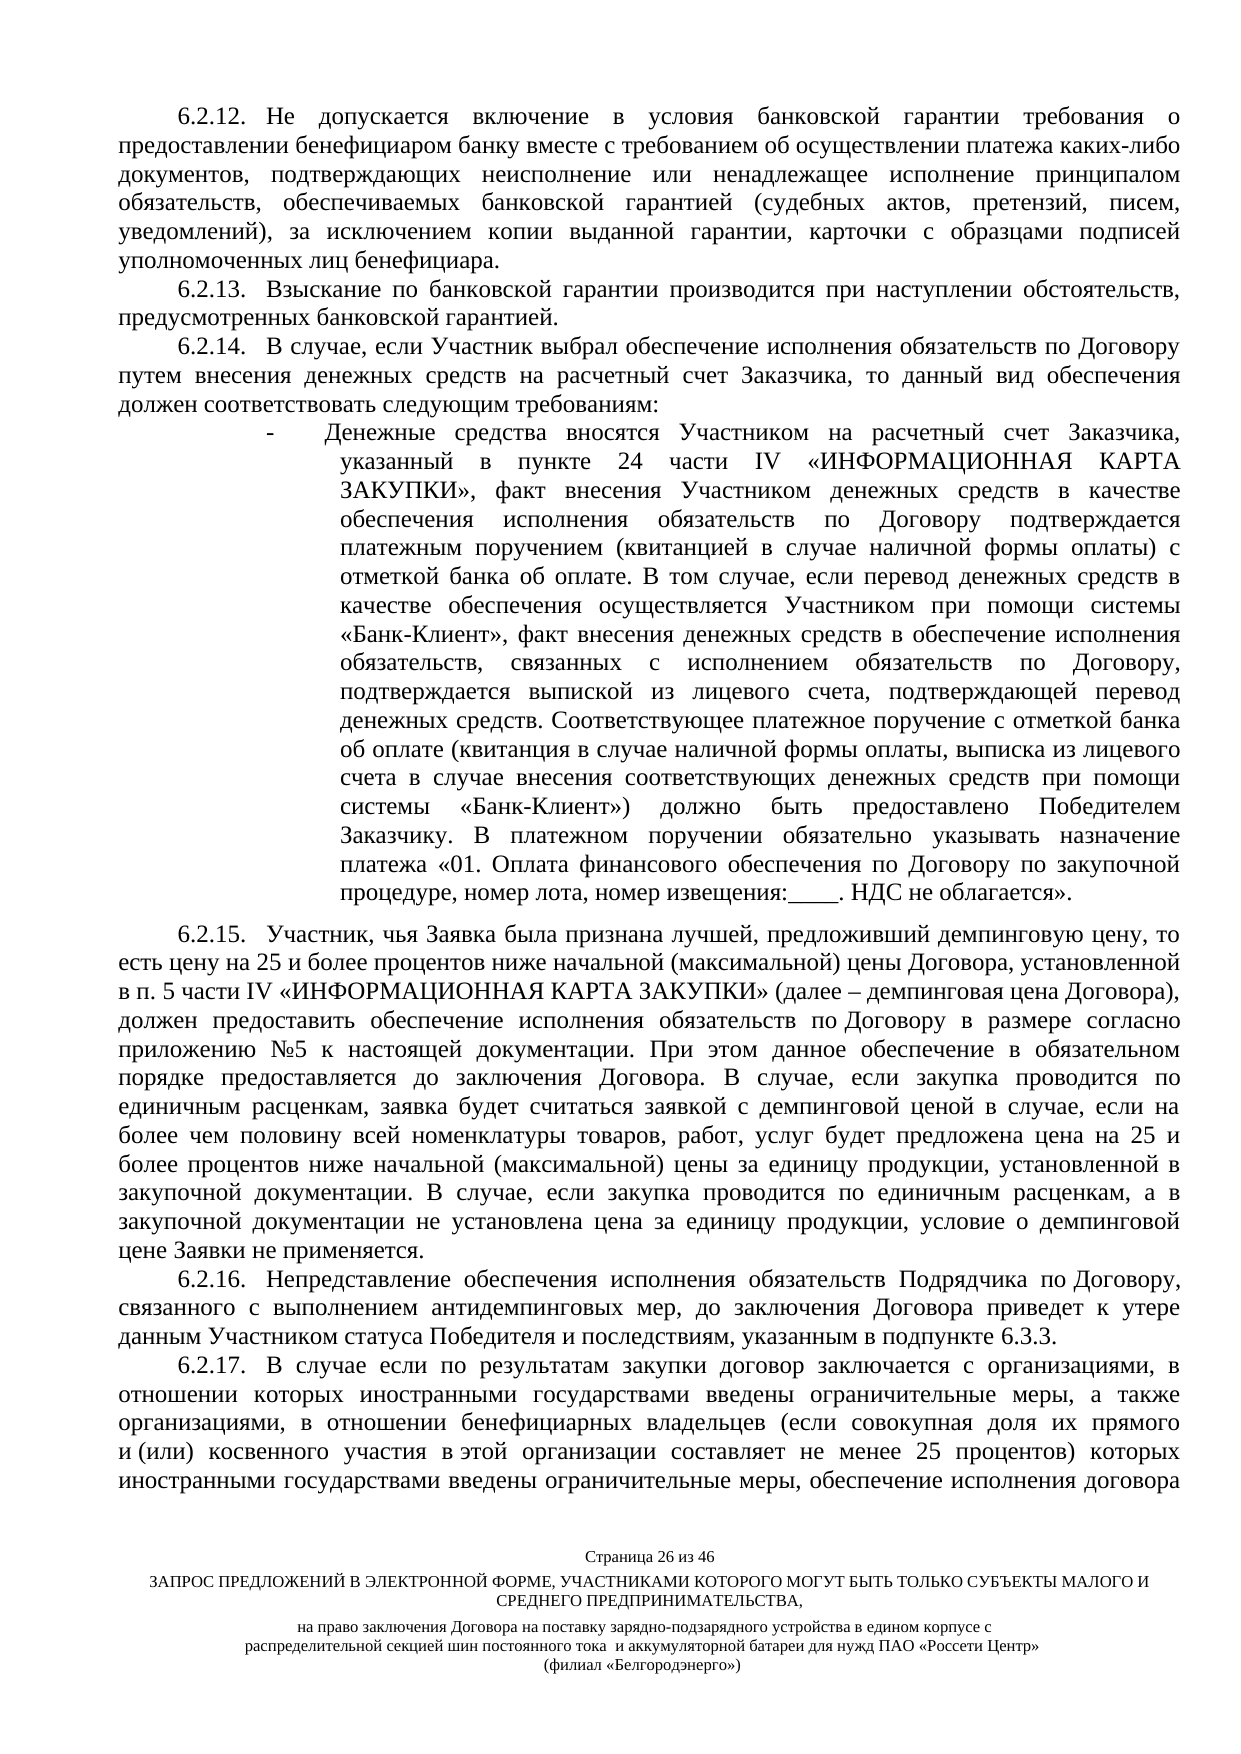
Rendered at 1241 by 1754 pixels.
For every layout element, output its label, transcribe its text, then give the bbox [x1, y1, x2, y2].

subtitle Взыскание по банковской гарантии производится при наступлении обстоятельств, предусмотренных банковской гарантией. [118, 274, 1181, 331]
subtitle В случае, если Участник выбрал обеспечение исполнения обязательств по Договору путем внесения денежных средств на расчетный счет Заказчика, то данный вид обеспечения должен соответствовать следующим требованиям: [118, 331, 1181, 417]
subtitle Участник, чья Заявка была признана лучшей, предложивший демпинговую цену, то есть цену на 25 и более процентов ниже начальной (максимальной) цены Договора, установленной в п. 5 части IV «ИНФОРМАЦИОННАЯ КАРТА ЗАКУПКИ» (далее – демпинговая цена Договора), должен предоставить обеспечение исполнения обязательств по Договору в размере согласно приложению №5 к настоящей документации. При этом данное обеспечение в обязательном порядке предоставляется до заключения Договора. В случае, если закупка проводится по единичным расценкам, заявка будет считаться заявкой с демпинговой ценой в случае, если на более чем половину всей номенклатуры товаров, работ, услуг будет предложена цена на 25 и более процентов ниже начальной (максимальной) цены за единицу продукции, установленной в закупочной документации. В случае, если закупка проводится по единичным расценкам, а в закупочной документации не установлена цена за единицу продукции, условие о демпинговой цене Заявки не применяется. [118, 919, 1181, 1264]
subtitle Не допускается включение в условия банковской гарантии требования о предоставлении бенефициаром банку вместе с требованием об осуществлении платежа каких-либо документов, подтверждающих неисполнение или ненадлежащее исполнение принципалом обязательств, обеспечиваемых банковской гарантией (судебных актов, претензий, писем, уведомлений), за исключением копии выданной гарантии, карточки с образцами подписей уполномоченных лиц бенефициара. [118, 101, 1181, 274]
subtitle Непредставление обеспечения исполнения обязательств Подрядчика по Договору, связанного с выполнением антидемпинговых мер, до заключения Договора приведет к утере данным Участником статуса Победителя и последствиям, указанным в подпункте 6.3.3. [118, 1264, 1181, 1350]
list Денежные средства вносятся Участником на расчетный счет Заказчика, указанный в пункте 24 части IV «ИНФОРМАЦИОННАЯ КАРТА ЗАКУПКИ», факт внесения Участником денежных средств в качестве обеспечения исполнения обязательств по Договору подтверждается платежным поручением (квитанцией в случае наличной формы оплаты) с отметкой банка об оплате. В том случае, если перевод денежных средств в качестве обеспечения осуществляется Участником при помощи системы «Банк-Клиент», факт внесения денежных средств в обеспечение исполнения обязательств, связанных с исполнением обязательств по Договору, подтверждается выпиской из лицевого счета, подтверждающей перевод денежных средств. Соответствующее платежное поручение с отметкой банка об оплате (квитанция в случае наличной формы оплаты, выписка из лицевого счета в случае внесения соответствующих денежных средств при помощи системы «Банк-Клиент») должно быть предоставлено Победителем Заказчику. В платежном поручении обязательно указывать назначение платежа «01. Оплата финансового обеспечения по Договору по закупочной процедуре, номер лота, номер извещения:____. НДС не облагается». [266, 417, 1181, 906]
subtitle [118, 1350, 1181, 1494]
